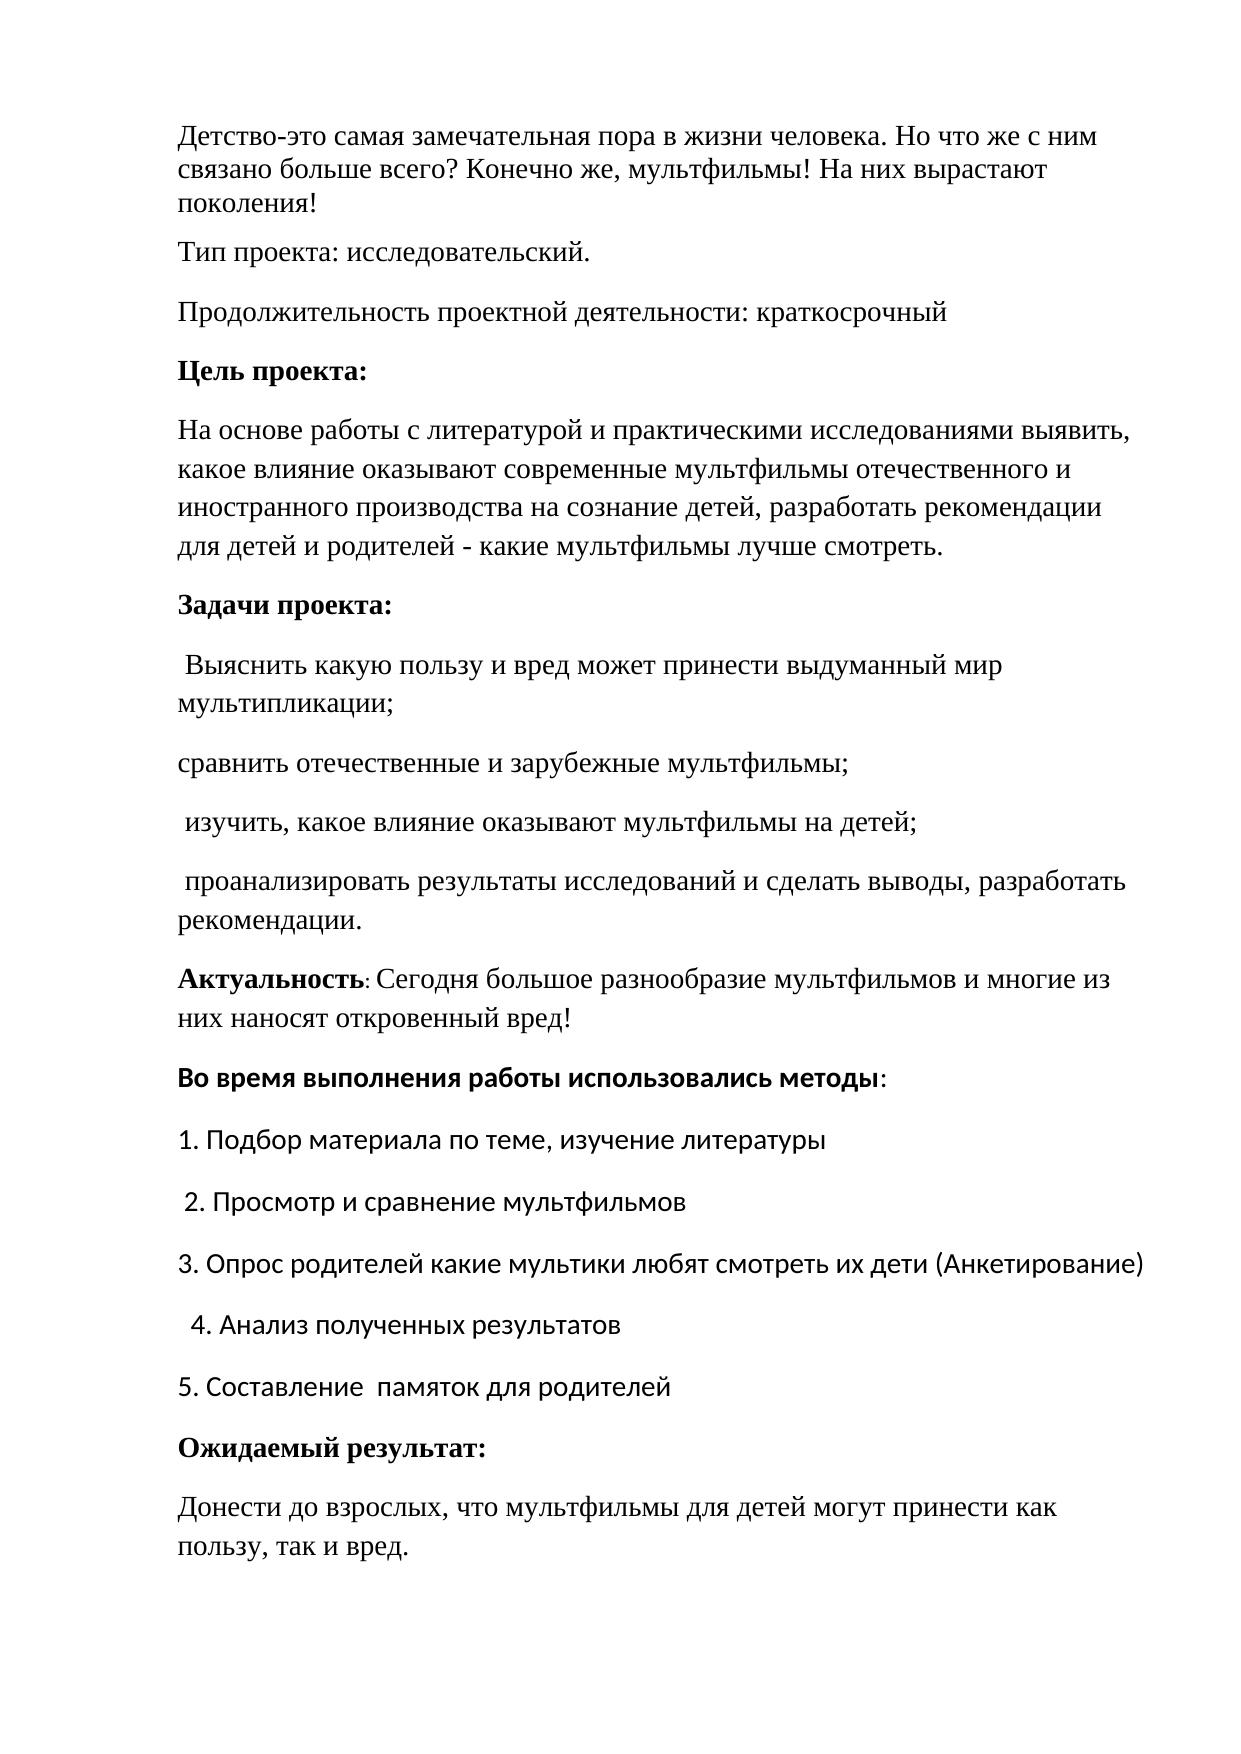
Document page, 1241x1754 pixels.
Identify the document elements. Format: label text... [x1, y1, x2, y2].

text Актуальность: Сегодня большое разнообразие мультфильмов и многие из них наносят откровенный вред! [177, 961, 1152, 1033]
text сравнить отечественные и зарубежные мультфильмы; [177, 745, 1152, 778]
text Цель проекта: [177, 353, 1152, 387]
text изучить, какое влияние оказывают мультфильмы на детей; [177, 804, 1152, 838]
text проанализировать результаты исследований и сделать выводы, разработать рекомендации. [177, 863, 1152, 936]
text 2. Просмотр и сравнение мультфильмов [177, 1183, 1152, 1218]
text Тип проекта: исследовательский. [177, 234, 1152, 268]
text 4. Анализ полученных результатов [177, 1306, 1152, 1342]
text 3. Опрос родителей какие мультики любят смотреть их дети (Анкетирование) [177, 1245, 1152, 1280]
text Детство-это самая замечательная пора в жизни человека. Но что же с ним связано больше всего? Конечно же, мультфильмы! На них вырастают поколения! [177, 118, 1152, 219]
text Донести до взрослых, что мультфильмы для детей могут принести как пользу, так и вред. [177, 1489, 1152, 1561]
text 1. Подбор материала по теме, изучение литературы [177, 1121, 1152, 1157]
text Продолжительность проектной деятельности: краткосрочный [177, 294, 1152, 327]
text Задачи проекта: [177, 587, 1152, 621]
text На основе работы с литературой и практическими исследованиями выявить, какое влияние оказывают современные мультфильмы отечественного и иностранного производства на сознание детей, разработать рекомендации для детей и родителей - какие мультфильмы лучше смотреть. [177, 412, 1152, 562]
text Во время выполнения работы использовались методы: [177, 1059, 1152, 1095]
text Ожидаемый результат: [177, 1430, 1152, 1463]
text 5. Составление памяток для родителей [177, 1368, 1152, 1404]
text Выяснить какую пользу и вред может принести выдуманный мир мультипликации; [177, 647, 1152, 719]
